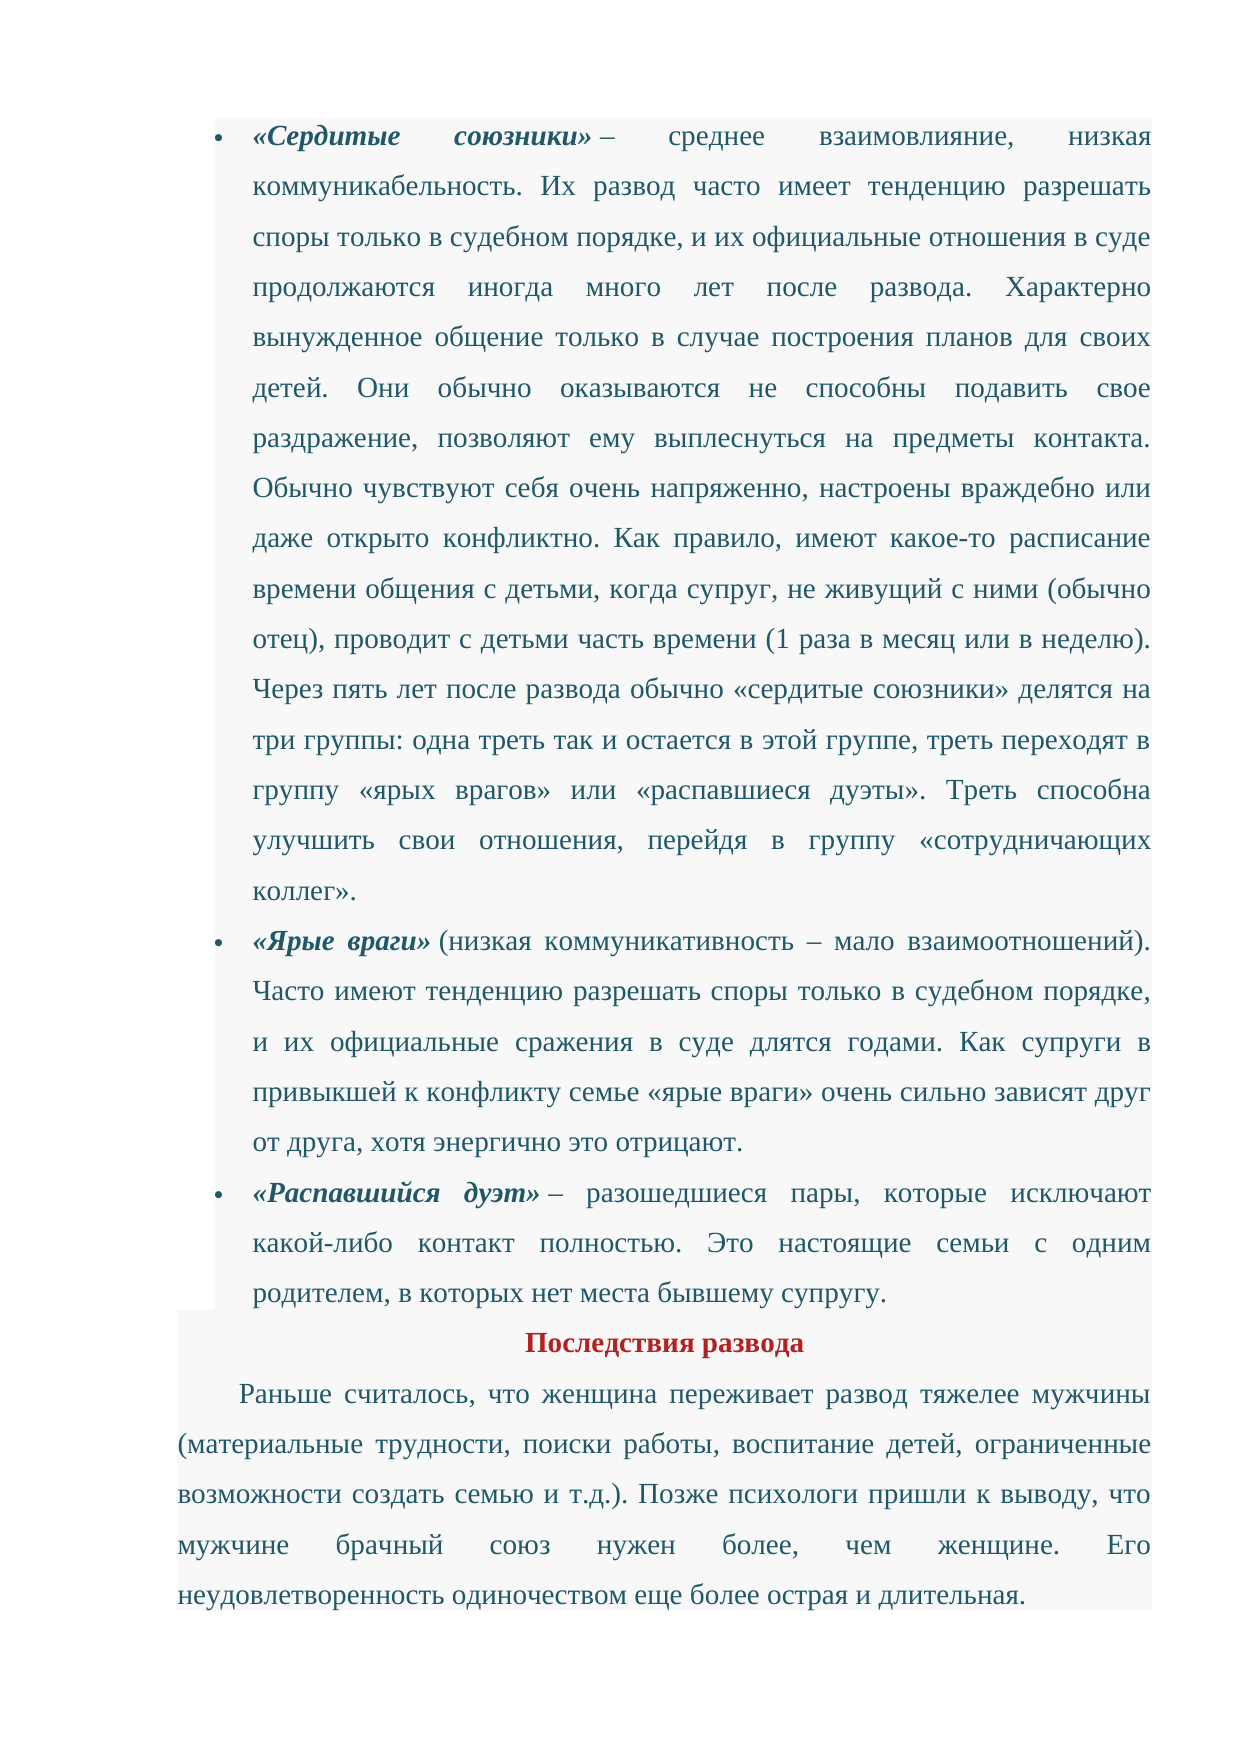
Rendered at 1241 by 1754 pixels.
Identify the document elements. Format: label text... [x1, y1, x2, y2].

list «Сердитые союзники» – среднее взаимовлияние, низкая коммуникабельность. Их развод часто имеет тенденцию разрешать споры только в судебном порядке, и их официальные отношения в суде продолжаются иногда много лет после развода. Характерно вынужденное общение только в случае построения планов для своих детей. Они обычно оказываются не способны подавить свое раздражение, позволяют ему выплеснуться на предметы контакта. Обычно чувствуют себя очень напряженно, настроены враждебно или даже открыто конфликтно. Как правило, имеют какое-то расписание времени общения с детьми, когда супруг, не живущий с ними (обычно отец), проводит с детьми часть времени (1 раза в месяц или в неделю). Через пять лет после развода обычно «сердитые союзники» делятся на три группы: одна треть так и остается в этой группе, треть переходят в группу «ярых врагов» или «распавшиеся дуэты». Треть способна улучшить свои отношения, перейдя в группу «сотрудничающих коллег». [215, 118, 1152, 906]
text Раньше считалось, что женщина переживает развод тяжелее мужчины (материальные трудности, поиски работы, воспитание детей, ограниченные возможности создать семью и т.д.). Позже психологи пришли к выводу, что мужчине брачный союз нужен более, чем женщине. Его неудовлетворенность одиночеством еще более острая и длительная. [177, 1376, 1152, 1611]
list «Ярые враги» (низкая коммуникативность – мало взаимоотношений). Часто имеют тенденцию разрешать споры только в судебном порядке, и их официальные сражения в суде длятся годами. Как супруги в привыкшей к конфликту семье «ярые враги» очень сильно зависят друг от друга, хотя энергично это отрицают. [215, 923, 1152, 1158]
text Последствия развода [177, 1326, 1152, 1359]
list «Распавшийся дуэт» – разошедшиеся пары, которые исключают какой-либо контакт полностью. Это настоящие семьи с одним родителем, в которых нет места бывшему супругу. [215, 1175, 1152, 1309]
